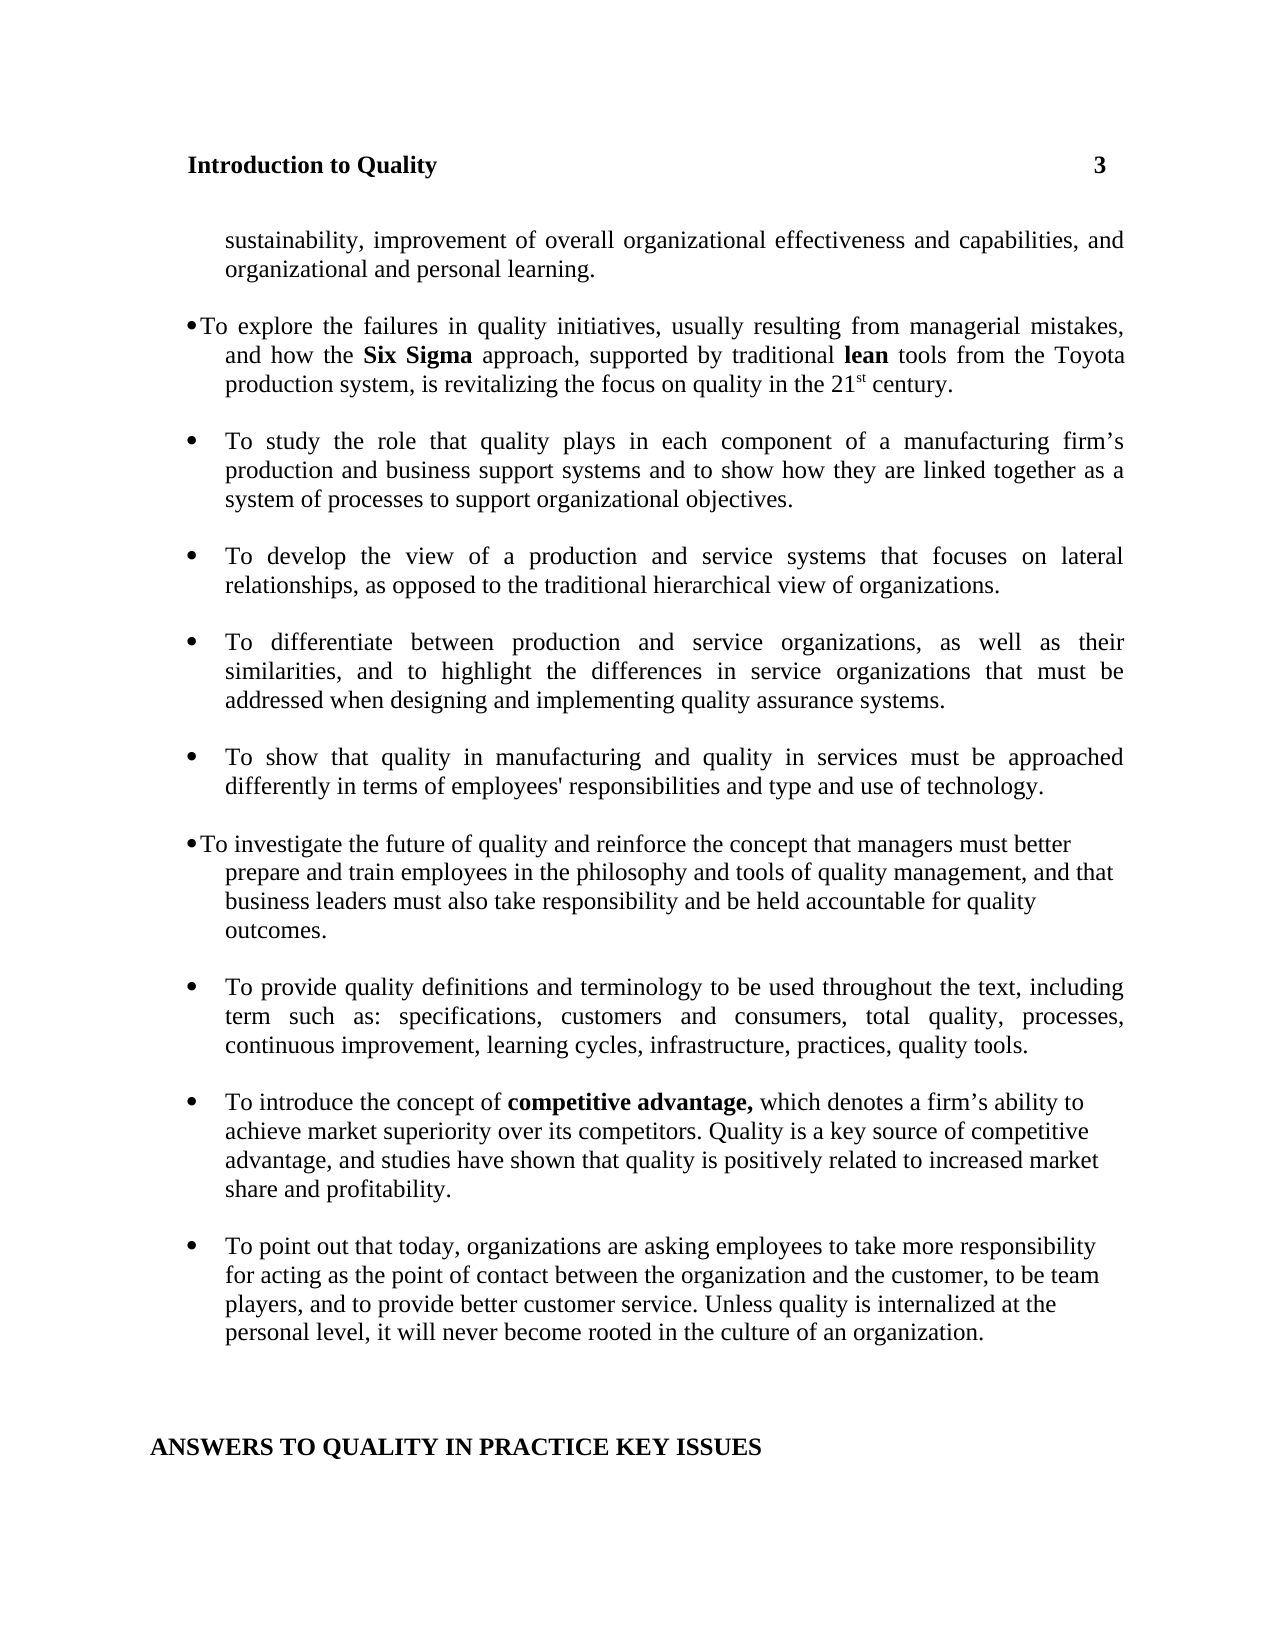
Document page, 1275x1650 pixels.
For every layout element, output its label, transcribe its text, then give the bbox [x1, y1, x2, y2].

list To show that quality in manufacturing and quality in services must be approached differently in terms of employees' responsibilities and type and use of technology. [187, 742, 1125, 800]
list To point out that today, organizations are asking employees to take more responsibility for acting as the point of contact between the organization and the customer, to be team players, and to provide better customer service. Unless quality is internalized at the personal level, it will never become rooted in the culture of an organization. [187, 1231, 1125, 1346]
list To study the role that quality plays in each component of a manufacturing firm’s production and business support systems and to show how they are linked together as a system of processes to support organizational objectives. [187, 426, 1125, 512]
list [187, 225, 1125, 282]
list To develop the view of a production and service systems that focuses on lateral relationships, as opposed to the traditional hierarchical view of organizations. [187, 541, 1125, 599]
list To investigate the future of quality and reinforce the concept that managers must better prepare and train employees in the philosophy and tools of quality management, and that business leaders must also take responsibility and be held accountable for quality outcomes. [187, 829, 1125, 944]
text ANSWERS TO QUALITY IN PRACTICE KEY ISSUES [150, 1432, 1125, 1461]
list To differentiate between production and service organizations, as well as their similarities, and to highlight the differences in service organizations that must be addressed when designing and implementing quality assurance systems. [187, 627, 1125, 714]
list To introduce the concept of competitive advantage, which denotes a firm’s ability to achieve market superiority over its competitors. Quality is a key source of competitive advantage, and studies have shown that quality is positively related to increased market share and profitability. [187, 1087, 1125, 1202]
list To provide quality definitions and terminology to be used throughout the text, including term such as: specifications, customers and consumers, total quality, processes, continuous improvement, learning cycles, infrastructure, practices, quality tools. [187, 972, 1125, 1059]
list To explore the failures in quality initiatives, usually resulting from managerial mistakes, and how the Six Sigma approach, supported by traditional lean tools from the Toyota production system, is revitalizing the focus on quality in the 21st century. [187, 311, 1125, 397]
